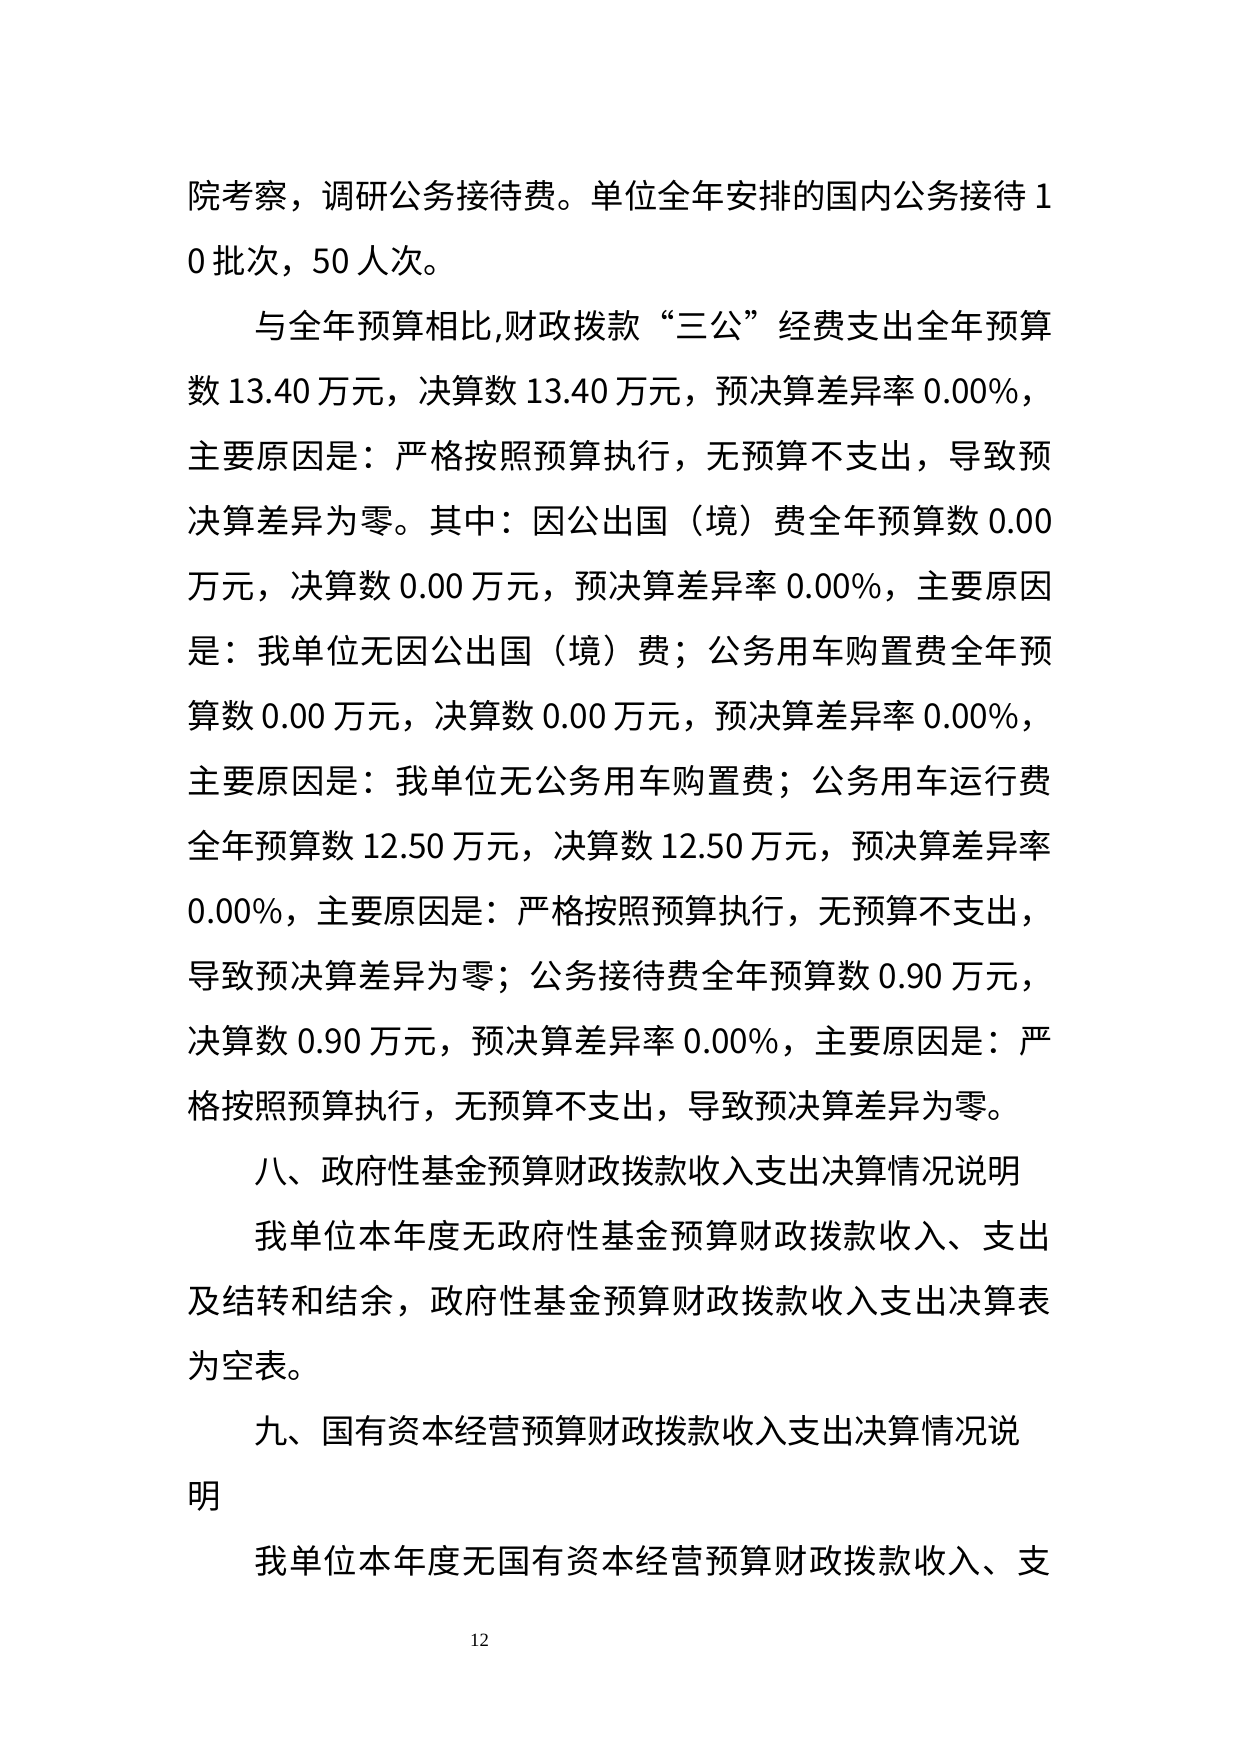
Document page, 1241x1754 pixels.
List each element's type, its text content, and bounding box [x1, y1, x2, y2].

text 九、国有资本经营预算财政拨款收入支出决算情况说明 [187, 1397, 1053, 1527]
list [187, 1527, 1053, 1592]
list 我单位本年度无政府性基金预算财政拨款收入、支出及结转和结余，政府性基金预算财政拨款收入支出决算表为空表。 [187, 1202, 1053, 1397]
text 八、政府性基金预算财政拨款收入支出决算情况说明 [187, 1137, 1053, 1202]
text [187, 162, 1053, 292]
text 与全年预算相比,财政拨款“三公”经费支出全年预算数13.40万元，决算数13.40万元，预决算差异率0.00%，主要原因是：严格按照预算执行，无预算不支出，导致预决算差异为零。其中：因公出国（境）费全年预算数0.00万元，决算数0.00万元，预决算差异率0.00%，主要原因是：我单位无因公出国（境）费；公务用车购置费全年预算数0.00万元，决算数0.00万元，预决算差异率0.00%，主要原因是：我单位无公务用车购置费；公务用车运行费全年预算数12.50万元，决算数12.50万元，预决算差异率0.00%，主要原因是：严格按照预算执行，无预算不支出，导致预决算差异为零；公务接待费全年预算数0.90万元，决算数0.90万元，预决算差异率0.00%，主要原因是：严格按照预算执行，无预算不支出，导致预决算差异为零。 [187, 292, 1053, 1137]
